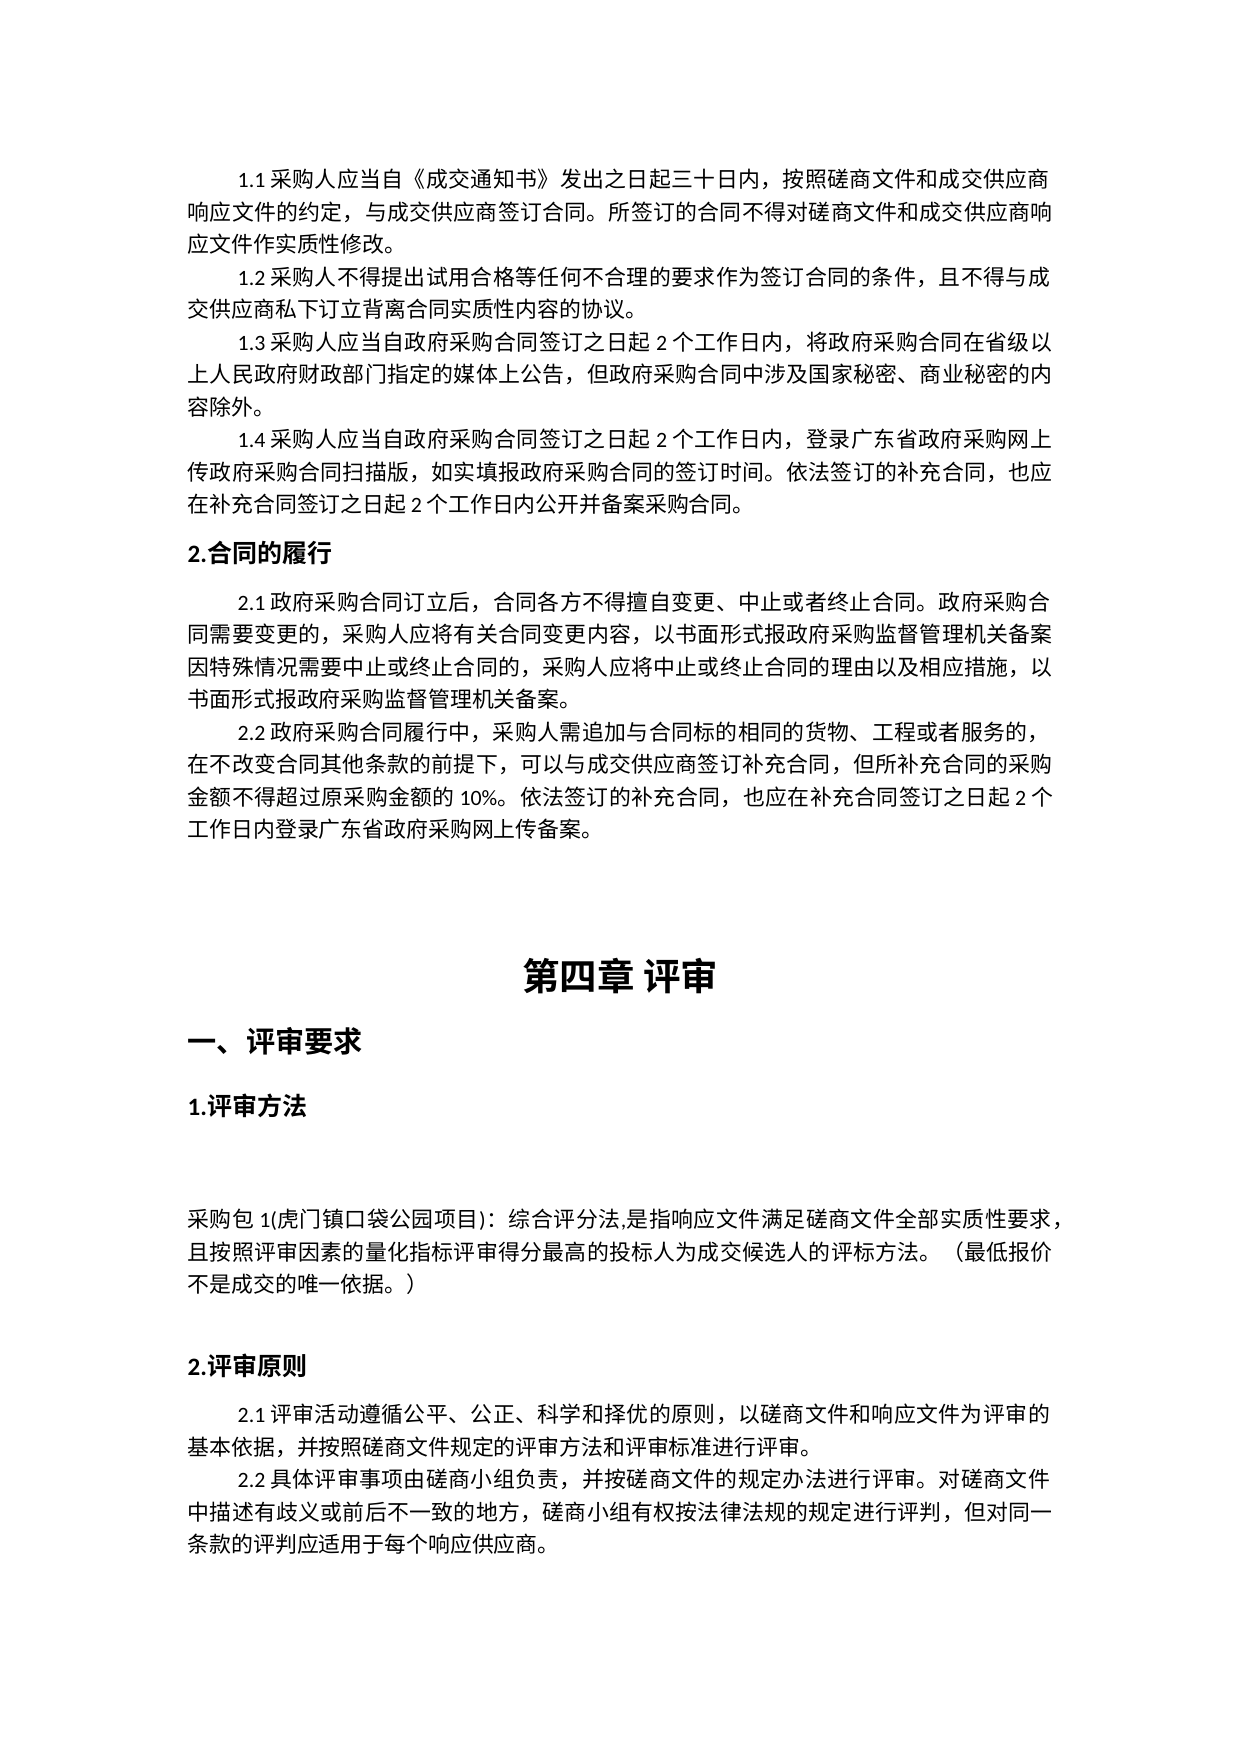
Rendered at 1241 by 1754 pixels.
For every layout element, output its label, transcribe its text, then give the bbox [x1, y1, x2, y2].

text 第四章 评审 [187, 942, 1053, 1007]
text 1.4采购人应当自政府采购合同签订之日起2个工作日内，登录广东省政府采购网上传政府采购合同扫描版，如实填报政府采购合同的签订时间。依法签订的补充合同，也应在补充合同签订之日起2个工作日内公开并备案采购合同。 [187, 422, 1053, 519]
text 2.1政府采购合同订立后，合同各方不得擅自变更、中止或者终止合同。政府采购合同需要变更的，采购人应将有关合同变更内容，以书面形式报政府采购监督管理机关备案；因特殊情况需要中止或终止合同的，采购人应将中止或终止合同的理由以及相应措施，以书面形式报政府采购监督管理机关备案。 [187, 584, 1053, 714]
text 2.2政府采购合同履行中，采购人需追加与合同标的相同的货物、工程或者服务的，在不改变合同其他条款的前提下，可以与成交供应商签订补充合同，但所补充合同的采购金额不得超过原采购金额的10%。依法签订的补充合同，也应在补充合同签订之日起2个工作日内登录广东省政府采购网上传备案。 [187, 714, 1053, 844]
text 采购包1(虎门镇口袋公园项目)：综合评分法,是指响应文件满足磋商文件全部实质性要求，且按照评审因素的量化指标评审得分最高的投标人为成交候选人的评标方法。（最低报价不是成交的唯一依据。） [187, 1202, 1053, 1299]
text 1.1采购人应当自《成交通知书》发出之日起三十日内，按照磋商文件和成交供应商响应文件的约定，与成交供应商签订合同。所签订的合同不得对磋商文件和成交供应商响应文件作实质性修改。 [187, 162, 1053, 259]
text 1.2采购人不得提出试用合格等任何不合理的要求作为签订合同的条件，且不得与成交供应商私下订立背离合同实质性内容的协议。 [187, 259, 1053, 324]
text 2.评审原则 [187, 1332, 1053, 1397]
text 2.2具体评审事项由磋商小组负责，并按磋商文件的规定办法进行评审。对磋商文件中描述有歧义或前后不一致的地方，磋商小组有权按法律法规的规定进行评判，但对同一条款的评判应适用于每个响应供应商。 [187, 1462, 1053, 1559]
text 2.合同的履行 [187, 519, 1053, 584]
text 一、评审要求 [187, 1007, 1053, 1072]
text 2.1评审活动遵循公平、公正、科学和择优的原则，以磋商文件和响应文件为评审的基本依据，并按照磋商文件规定的评审方法和评审标准进行评审。 [187, 1397, 1053, 1462]
text 1.评审方法 [187, 1072, 1053, 1137]
text 1.3采购人应当自政府采购合同签订之日起2个工作日内，将政府采购合同在省级以上人民政府财政部门指定的媒体上公告，但政府采购合同中涉及国家秘密、商业秘密的内容除外。 [187, 324, 1053, 422]
